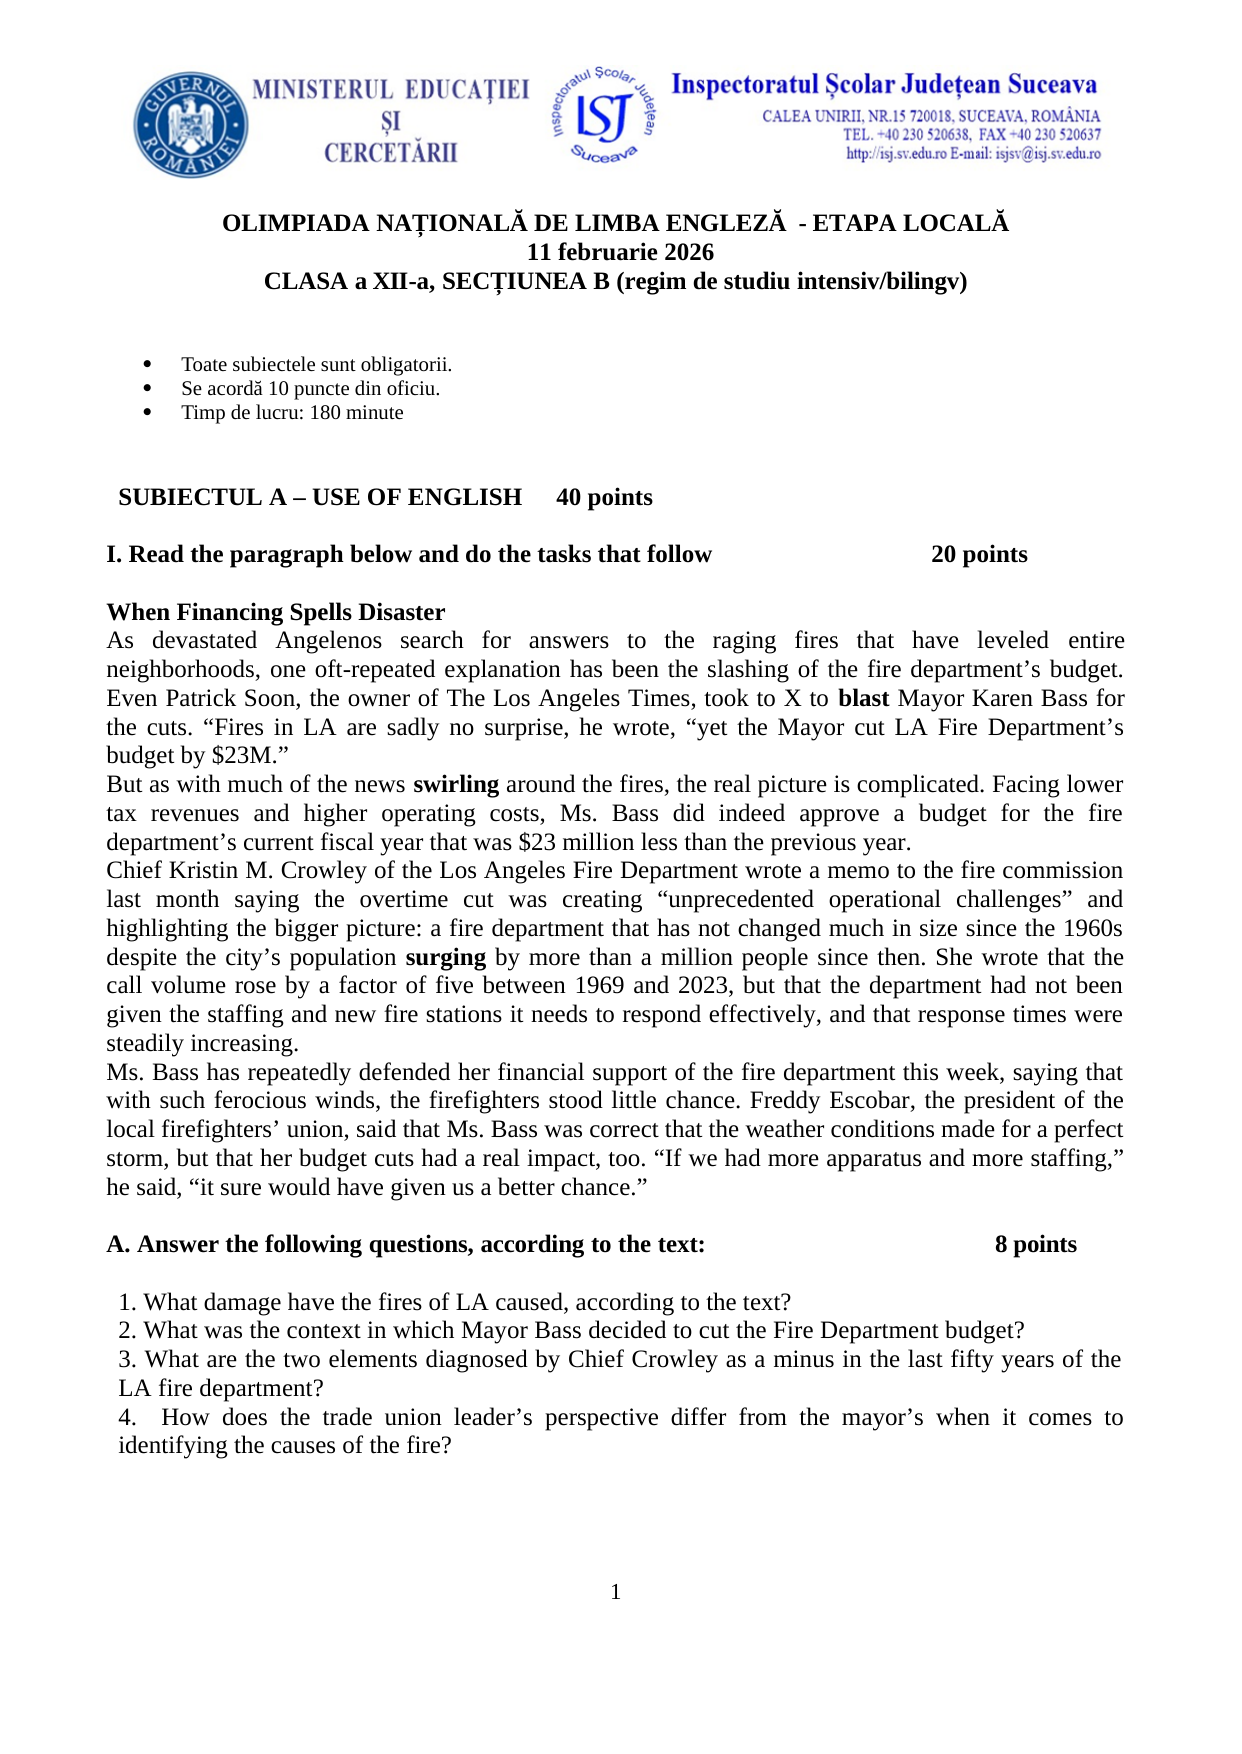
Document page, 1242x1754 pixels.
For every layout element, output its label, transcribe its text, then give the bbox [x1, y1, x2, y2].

text 1. What damage have the fires of LA caused, according to the text? [118, 1287, 1125, 1316]
text SUBIECTUL A – USE OF ENGLISH 40 points [118, 482, 1127, 511]
text I. Read the paragraph below and do the tasks that follow 20 points [106, 539, 1125, 568]
text When Financing Spells Disaster [106, 597, 1125, 626]
text Ms. Bass has repeatedly defended her financial support of the fire department this week, saying that with such ferocious winds, the firefighters stood little chance. Freddy Escobar, the president of the local firefighters’ union, said that Ms. Bass was correct that the weather conditions made for a perfect storm, but that her budget cuts had a real impact, too. “If we had more apparatus and more staffing,” he said, “it sure would have given us a better chance.” [106, 1057, 1125, 1201]
list Toate subiectele sunt obligatorii. [144, 352, 1125, 376]
text 11 februarie 2026 [116, 237, 1125, 266]
text As devastated Angelenos search for answers to the raging fires that have leveled entire neighborhoods, one oft-repeated explanation has been the slashing of the fire department’s budget. Even Patrick Soon, the owner of The Los Angeles Times, took to X to blast Mayor Karen Bass for the cuts. “Fires in LA are sadly no surprise, he wrote, “yet the Mayor cut LA Fire Department’s budget by $23M.” [106, 626, 1125, 769]
text Chief Kristin M. Crowley of the Los Angeles Fire Department wrote a memo to the fire commission last month saying the overtime cut was creating “unprecedented operational challenges” and highlighting the bigger picture: a fire department that has not changed much in size since the 1960s despite the city’s population surging by more than a million people since then. She wrote that the call volume rose by a factor of five between 1969 and 2023, but that the department had not been given the staffing and new fire stations it needs to respond effectively, and that response times were steadily increasing. [106, 856, 1125, 1057]
list Timp de lucru: 180 minute [144, 400, 1125, 424]
text 2. What was the context in which Mayor Bass decided to cut the Fire Department budget? [118, 1316, 1125, 1344]
text 3. What are the two elements diagnosed by Chief Crowley as a minus in the last fifty years of the LA fire department? [118, 1344, 1125, 1402]
text CLASA a XII-a, SECȚIUNEA B (regim de studiu intensiv/bilingv) [106, 266, 1125, 294]
text But as with much of the news swirling around the fires, the real picture is complicated. Facing lower tax revenues and higher operating costs, Ms. Bass did indeed approve a budget for the fire department’s current fiscal year that was $23 million less than the previous year. [106, 769, 1125, 856]
list Se acordă 10 puncte din oficiu. [144, 376, 1125, 400]
text 4. How does the trade union leader’s perspective differ from the mayor’s when it comes to identifying the causes of the fire? [118, 1402, 1125, 1459]
subtitle OLIMPIADA NAȚIONALĂ DE LIMBA ENGLEZĂ - ETAPA LOCALĂ [106, 208, 1125, 237]
picture [106, 65, 1137, 180]
text A. Answer the following questions, according to the text: 8 points [106, 1229, 1125, 1258]
